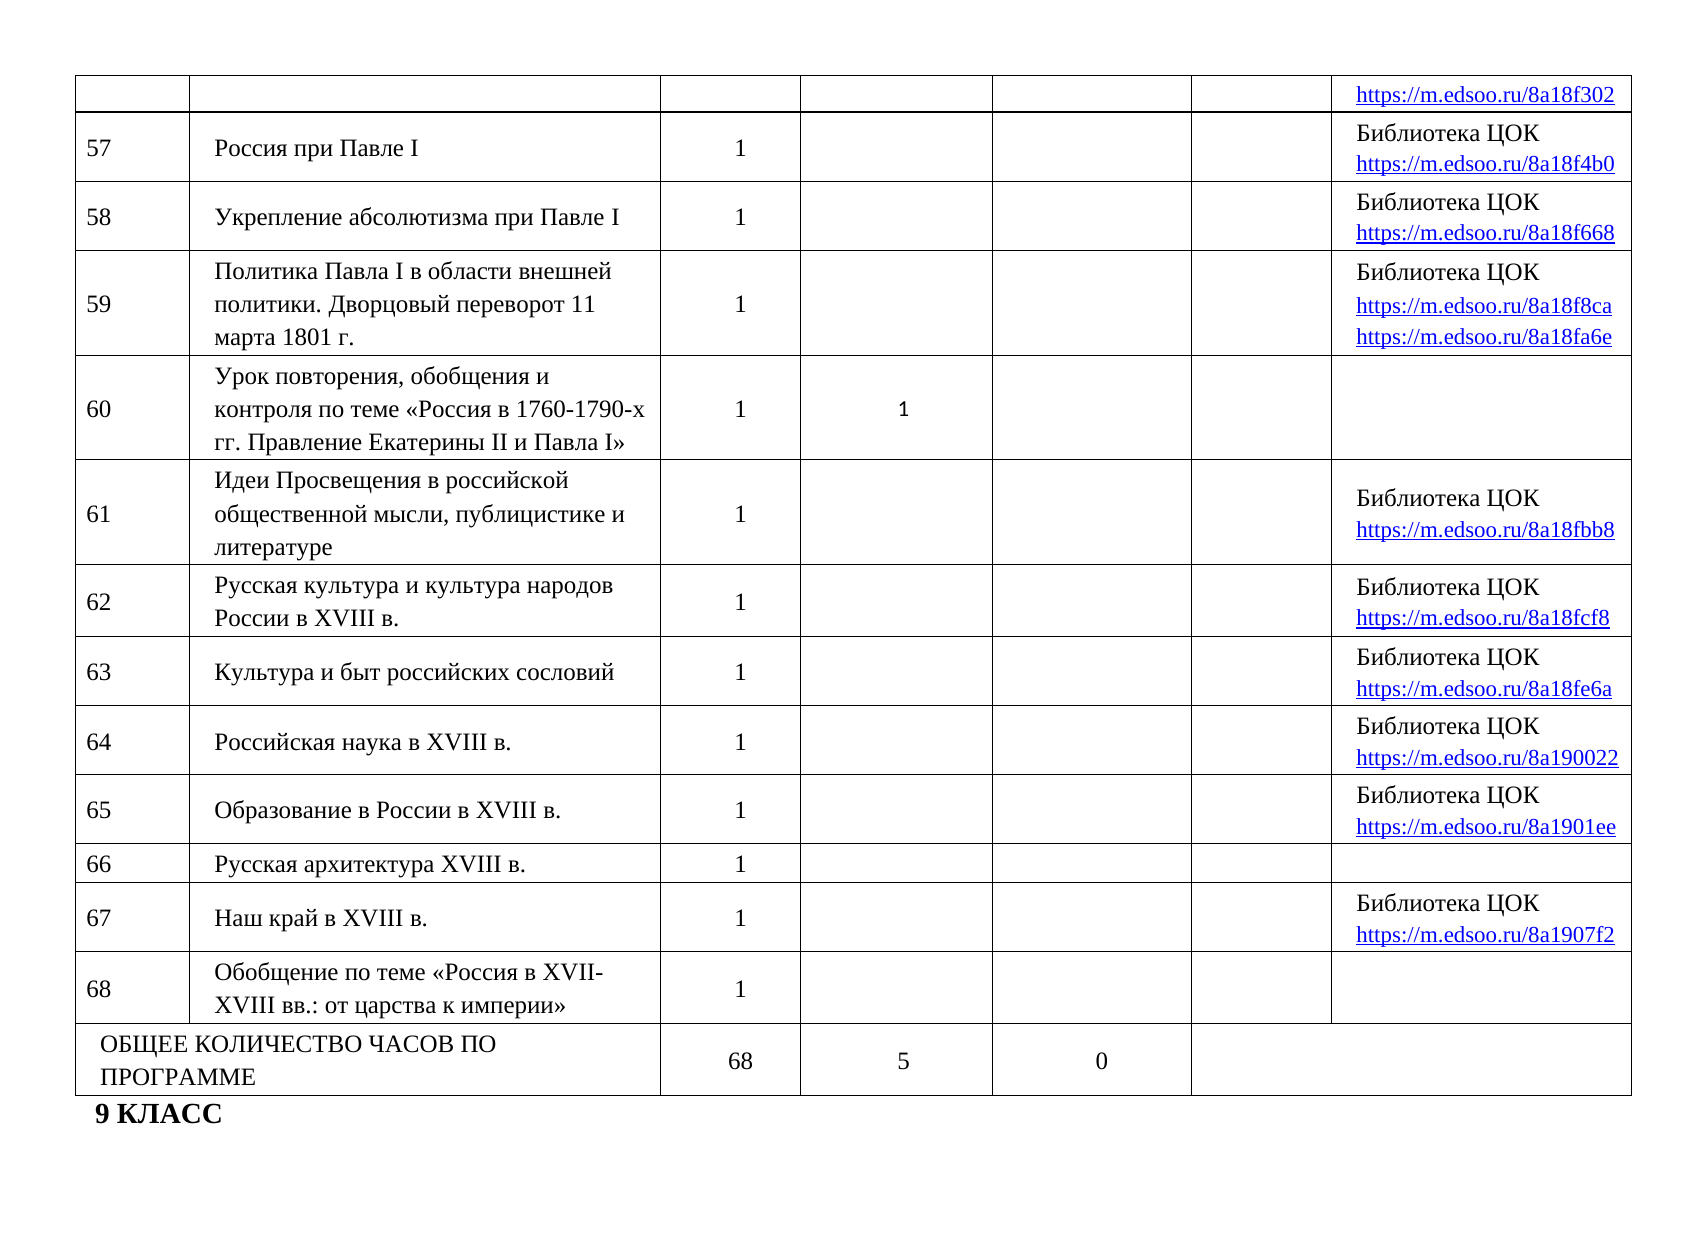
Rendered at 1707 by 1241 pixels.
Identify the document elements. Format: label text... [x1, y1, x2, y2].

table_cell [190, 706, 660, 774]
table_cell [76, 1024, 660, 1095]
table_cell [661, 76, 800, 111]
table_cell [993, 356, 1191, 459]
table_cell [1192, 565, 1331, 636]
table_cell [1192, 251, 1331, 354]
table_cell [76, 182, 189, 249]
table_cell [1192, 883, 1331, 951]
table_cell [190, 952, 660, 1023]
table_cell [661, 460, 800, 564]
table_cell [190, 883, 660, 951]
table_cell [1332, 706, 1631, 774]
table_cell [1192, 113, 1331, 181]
text 9 КЛАСС [87, 1096, 1632, 1129]
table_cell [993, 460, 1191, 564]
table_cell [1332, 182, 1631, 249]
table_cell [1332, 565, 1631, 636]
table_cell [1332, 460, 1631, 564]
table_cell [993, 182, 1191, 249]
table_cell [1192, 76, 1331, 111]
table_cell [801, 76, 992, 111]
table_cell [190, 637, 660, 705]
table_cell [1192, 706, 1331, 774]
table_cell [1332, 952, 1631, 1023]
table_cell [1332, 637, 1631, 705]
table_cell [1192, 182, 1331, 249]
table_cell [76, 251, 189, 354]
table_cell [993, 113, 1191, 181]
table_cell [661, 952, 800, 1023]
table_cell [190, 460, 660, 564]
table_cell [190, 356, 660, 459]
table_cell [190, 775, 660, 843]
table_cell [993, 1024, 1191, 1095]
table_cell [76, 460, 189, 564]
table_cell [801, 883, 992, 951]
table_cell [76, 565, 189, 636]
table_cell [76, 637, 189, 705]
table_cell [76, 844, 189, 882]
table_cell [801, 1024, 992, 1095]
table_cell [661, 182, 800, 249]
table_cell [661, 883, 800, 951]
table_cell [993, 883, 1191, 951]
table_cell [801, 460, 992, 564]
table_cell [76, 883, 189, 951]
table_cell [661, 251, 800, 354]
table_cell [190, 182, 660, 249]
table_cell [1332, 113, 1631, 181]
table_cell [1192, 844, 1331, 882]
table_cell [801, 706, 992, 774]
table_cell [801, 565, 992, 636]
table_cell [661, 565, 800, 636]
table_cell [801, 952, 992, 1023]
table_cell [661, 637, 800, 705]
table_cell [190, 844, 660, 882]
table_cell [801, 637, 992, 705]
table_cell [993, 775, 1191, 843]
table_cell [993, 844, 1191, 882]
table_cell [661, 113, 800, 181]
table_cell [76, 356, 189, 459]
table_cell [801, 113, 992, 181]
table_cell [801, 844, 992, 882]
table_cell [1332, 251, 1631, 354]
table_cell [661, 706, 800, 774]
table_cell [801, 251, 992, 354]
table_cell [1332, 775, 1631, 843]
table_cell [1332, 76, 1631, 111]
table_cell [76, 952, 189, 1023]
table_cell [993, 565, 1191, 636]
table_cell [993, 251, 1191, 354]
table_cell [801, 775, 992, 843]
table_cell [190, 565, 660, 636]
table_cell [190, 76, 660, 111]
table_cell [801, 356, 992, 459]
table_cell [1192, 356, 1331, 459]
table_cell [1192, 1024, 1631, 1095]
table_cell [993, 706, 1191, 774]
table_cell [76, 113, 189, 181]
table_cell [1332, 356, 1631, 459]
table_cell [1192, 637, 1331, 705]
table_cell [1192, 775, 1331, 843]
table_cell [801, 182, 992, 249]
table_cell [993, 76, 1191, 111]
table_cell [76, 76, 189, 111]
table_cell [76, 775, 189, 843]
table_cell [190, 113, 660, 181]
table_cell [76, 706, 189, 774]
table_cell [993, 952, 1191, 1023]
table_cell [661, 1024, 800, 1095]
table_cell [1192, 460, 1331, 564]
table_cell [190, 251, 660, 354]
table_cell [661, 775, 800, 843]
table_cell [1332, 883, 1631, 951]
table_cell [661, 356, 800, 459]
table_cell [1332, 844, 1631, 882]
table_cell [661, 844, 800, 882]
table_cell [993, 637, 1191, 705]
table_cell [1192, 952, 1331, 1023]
